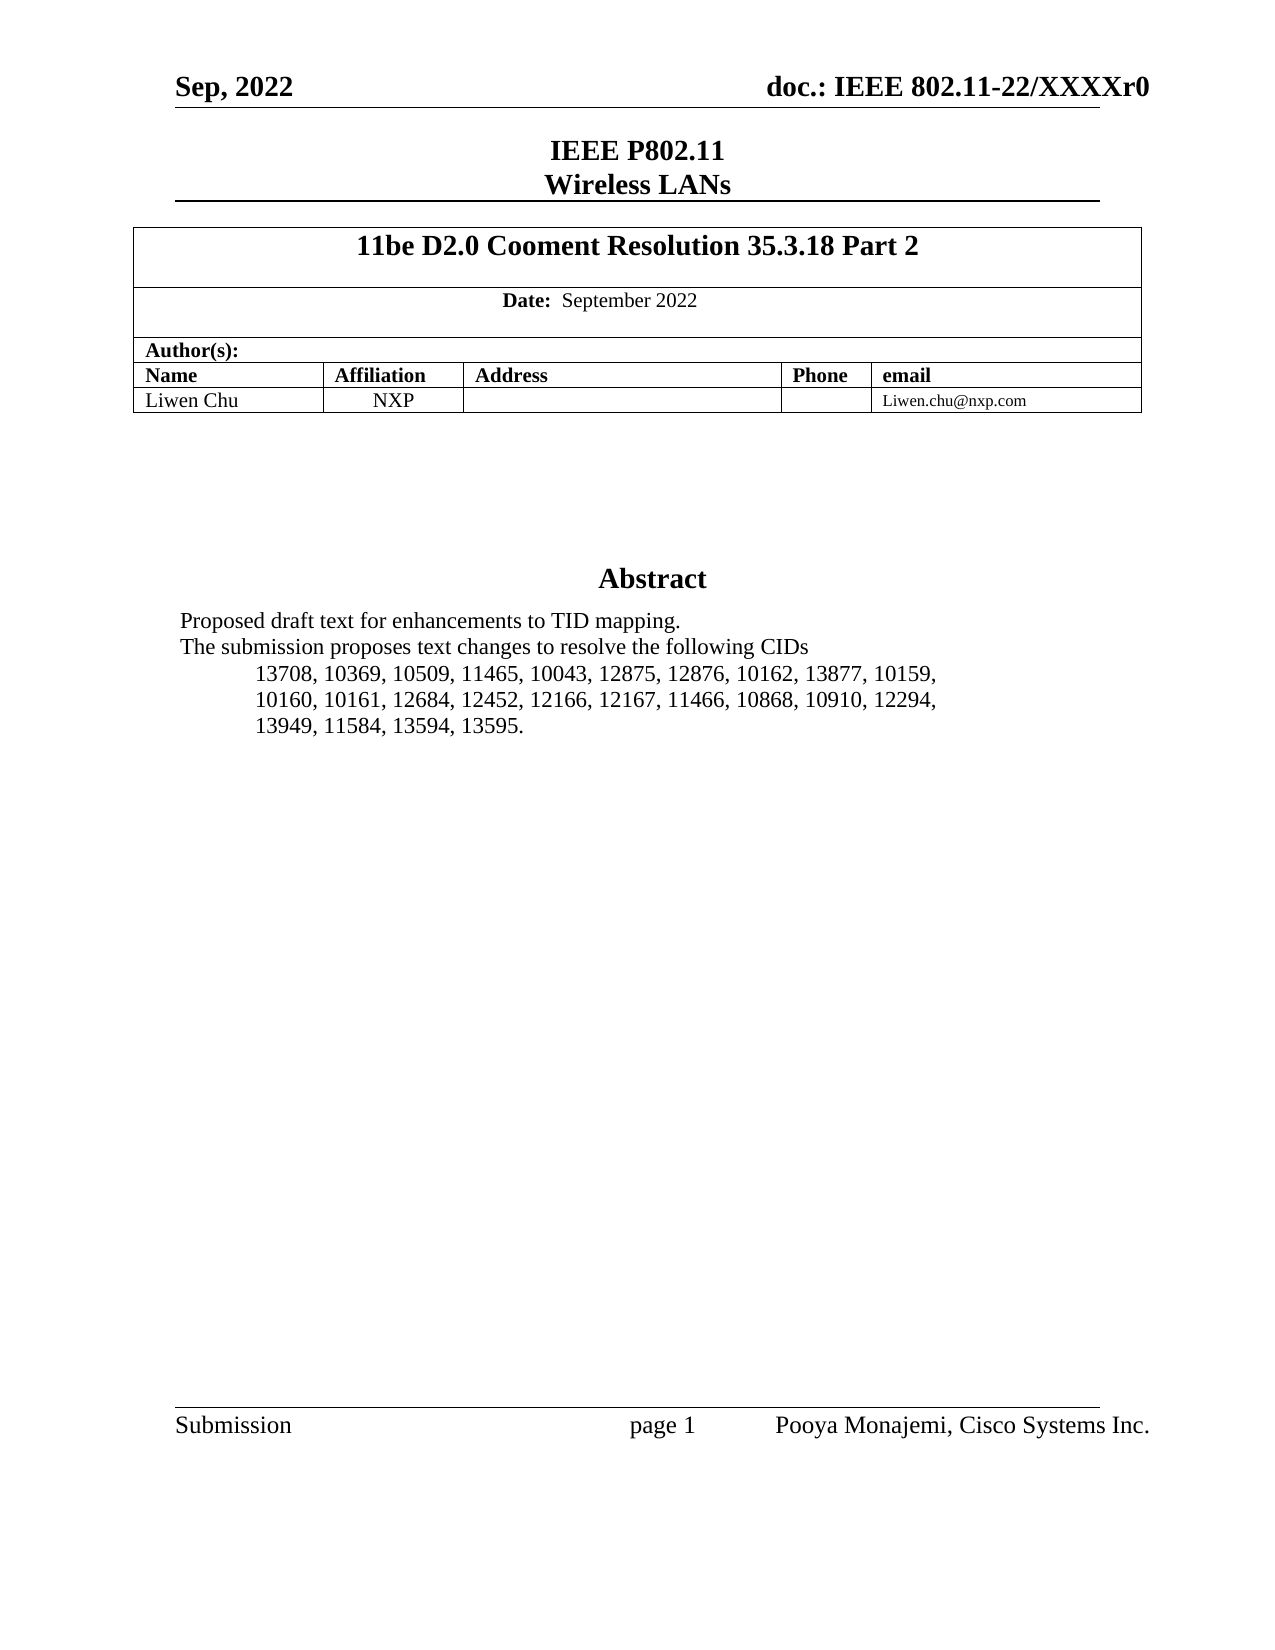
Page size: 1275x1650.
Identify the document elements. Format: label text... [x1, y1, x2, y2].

table_cell email [872, 363, 1141, 387]
table_cell Date: September 2022 [134, 288, 1141, 337]
table_cell [464, 388, 781, 412]
table_cell NXP [324, 388, 463, 412]
table_cell [782, 388, 871, 412]
text IEEE P802.11 Wireless LANs [175, 133, 1100, 200]
table_cell Phone [782, 363, 871, 387]
table_cell Affiliation [324, 363, 463, 387]
table_cell Liwen Chu [134, 388, 323, 412]
table_cell Address [464, 363, 781, 387]
table_cell Name [134, 363, 323, 387]
table_cell Liwen.chu@nxp.com [872, 388, 1141, 412]
table_header 11be D2.0 Cooment Resolution 35.3.18 Part 2 [134, 228, 1141, 287]
table_cell Author(s): [134, 338, 1141, 362]
